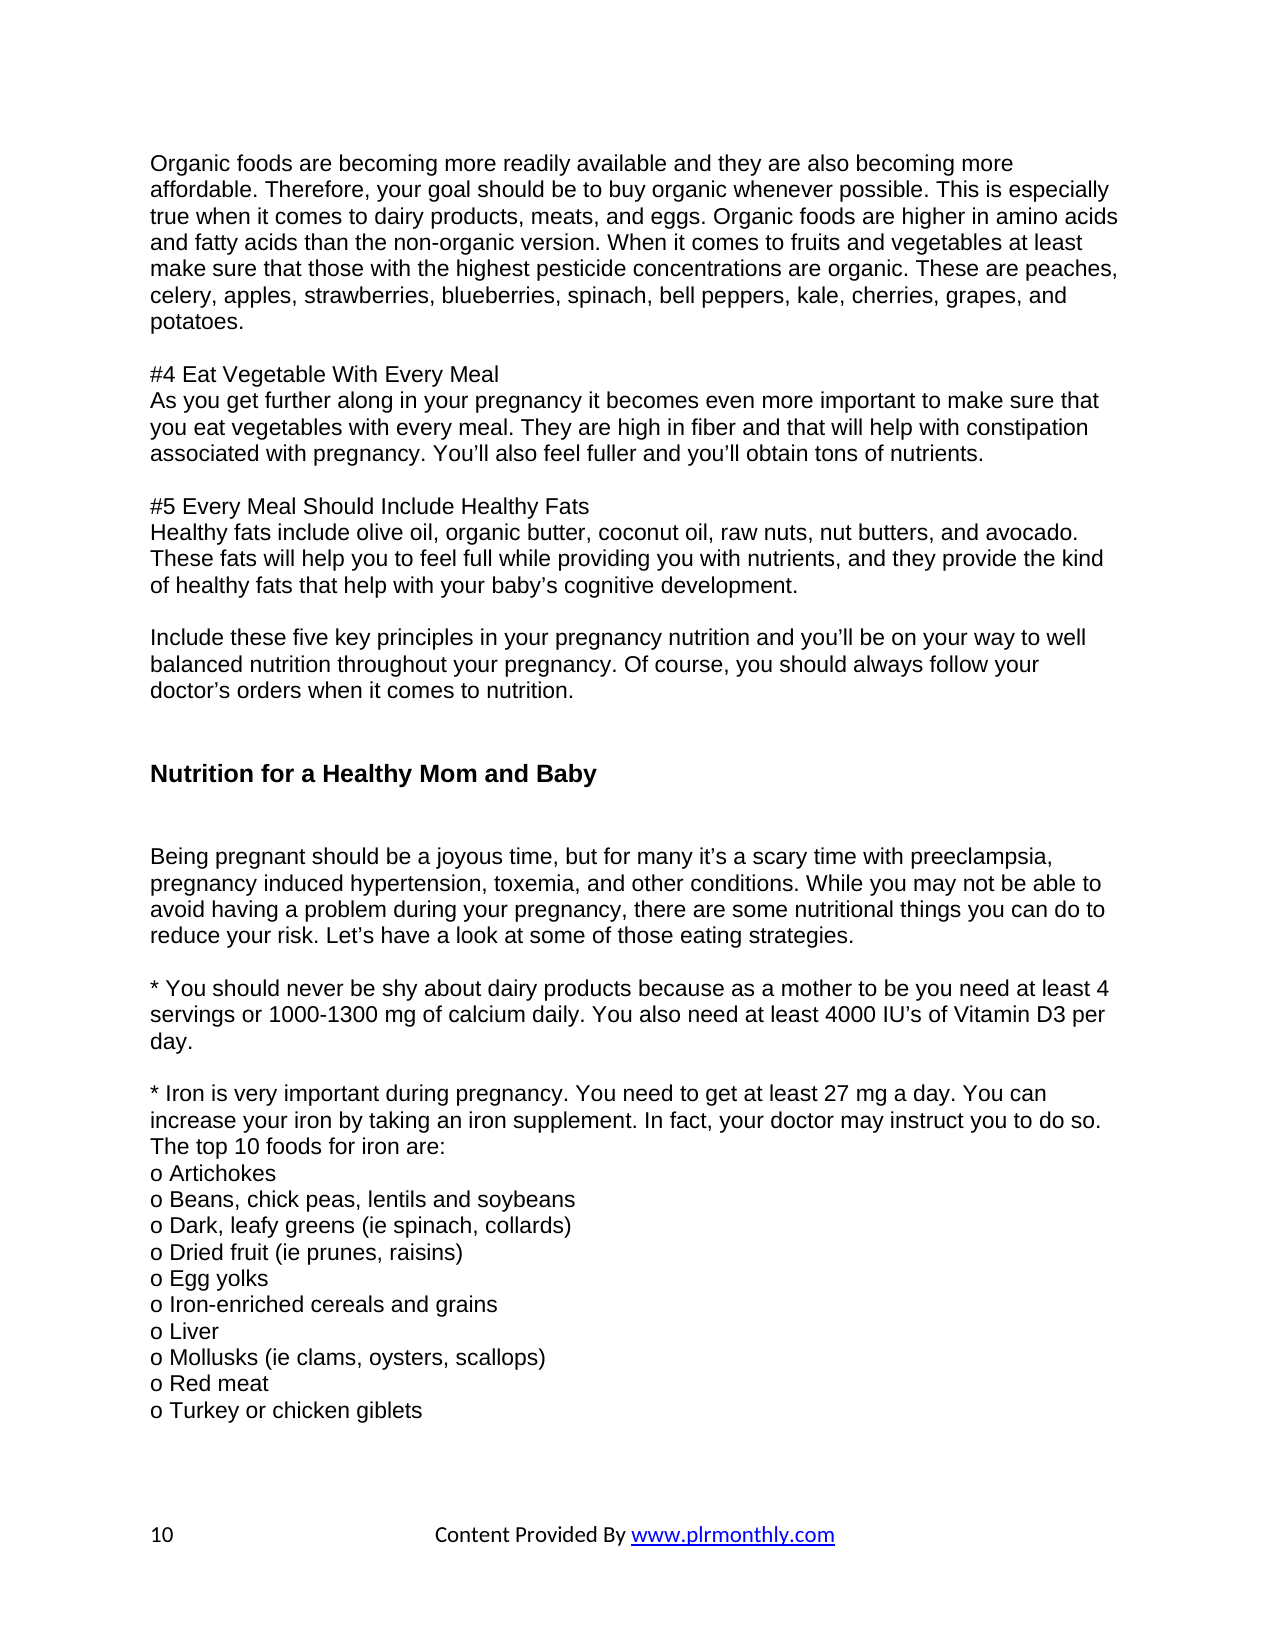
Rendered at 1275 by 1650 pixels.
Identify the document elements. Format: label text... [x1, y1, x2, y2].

text * You should never be shy about dairy products because as a mother to be you need at least 4 servings or 1000-1300 mg of calcium daily. You also need at least 4000 IU’s of Vitamin D3 per day. [150, 975, 1125, 1054]
text #5 Every Meal Should Include Healthy Fats [150, 493, 1125, 519]
text Include these five key principles in your pregnancy nutrition and you’ll be on your way to well balanced nutrition throughout your pregnancy. Of course, you should always follow your doctor’s orders when it comes to nutrition. [150, 624, 1125, 703]
text Organic foods are becoming more readily available and they are also becoming more affordable. Therefore, your goal should be to buy organic whenever possible. This is especially true when it comes to dairy products, meats, and eggs. Organic foods are higher in amino acids and fatty acids than the non-organic version. When it comes to fruits and vegetables at least make sure that those with the highest pesticide concentrations are organic. These are peaches, celery, apples, strawberries, blueberries, spinach, bell peppers, kale, cherries, grapes, and potatoes. [150, 150, 1125, 334]
text o Mollusks (ie clams, oysters, scallops) [150, 1344, 1125, 1370]
text o Dark, leafy greens (ie spinach, collards) [150, 1212, 1125, 1238]
text * Iron is very important during pregnancy. You need to get at least 27 mg a day. You can increase your iron by taking an iron supplement. In fact, your doctor may instruct you to do so. The top 10 foods for iron are: [150, 1080, 1125, 1159]
text o Egg yolks [150, 1265, 1125, 1291]
text Being pregnant should be a joyous time, but for many it’s a scary time with preeclampsia, pregnancy induced hypertension, toxemia, and other conditions. While you may not be able to avoid having a problem during your pregnancy, there are some nutritional things you can do to reduce your risk. Let’s have a look at some of those eating strategies. [150, 843, 1125, 949]
text #4 Eat Vegetable With Every Meal [150, 361, 1125, 387]
text Healthy fats include olive oil, organic butter, coconut oil, raw nuts, nut butters, and avocado. These fats will help you to feel full while providing you with nutrients, and they provide the kind of healthy fats that help with your baby’s cognitive development. [150, 519, 1125, 598]
text o Artichokes [150, 1159, 1125, 1186]
text o Red meat [150, 1370, 1125, 1397]
text o Liver [150, 1318, 1125, 1344]
text o Iron-enriched cereals and grains [150, 1291, 1125, 1318]
text As you get further along in your pregnancy it becomes even more important to make sure that you eat vegetables with every meal. They are high in fiber and that will help with constipation associated with pregnancy. You’ll also feel fuller and you’ll obtain tons of nutrients. [150, 387, 1125, 466]
text o Dried fruit (ie prunes, raisins) [150, 1238, 1125, 1265]
subtitle Nutrition for a Healthy Mom and Baby [150, 759, 1125, 788]
text o Turkey or chicken giblets [150, 1397, 1125, 1423]
text o Beans, chick peas, lentils and soybeans [150, 1186, 1125, 1212]
